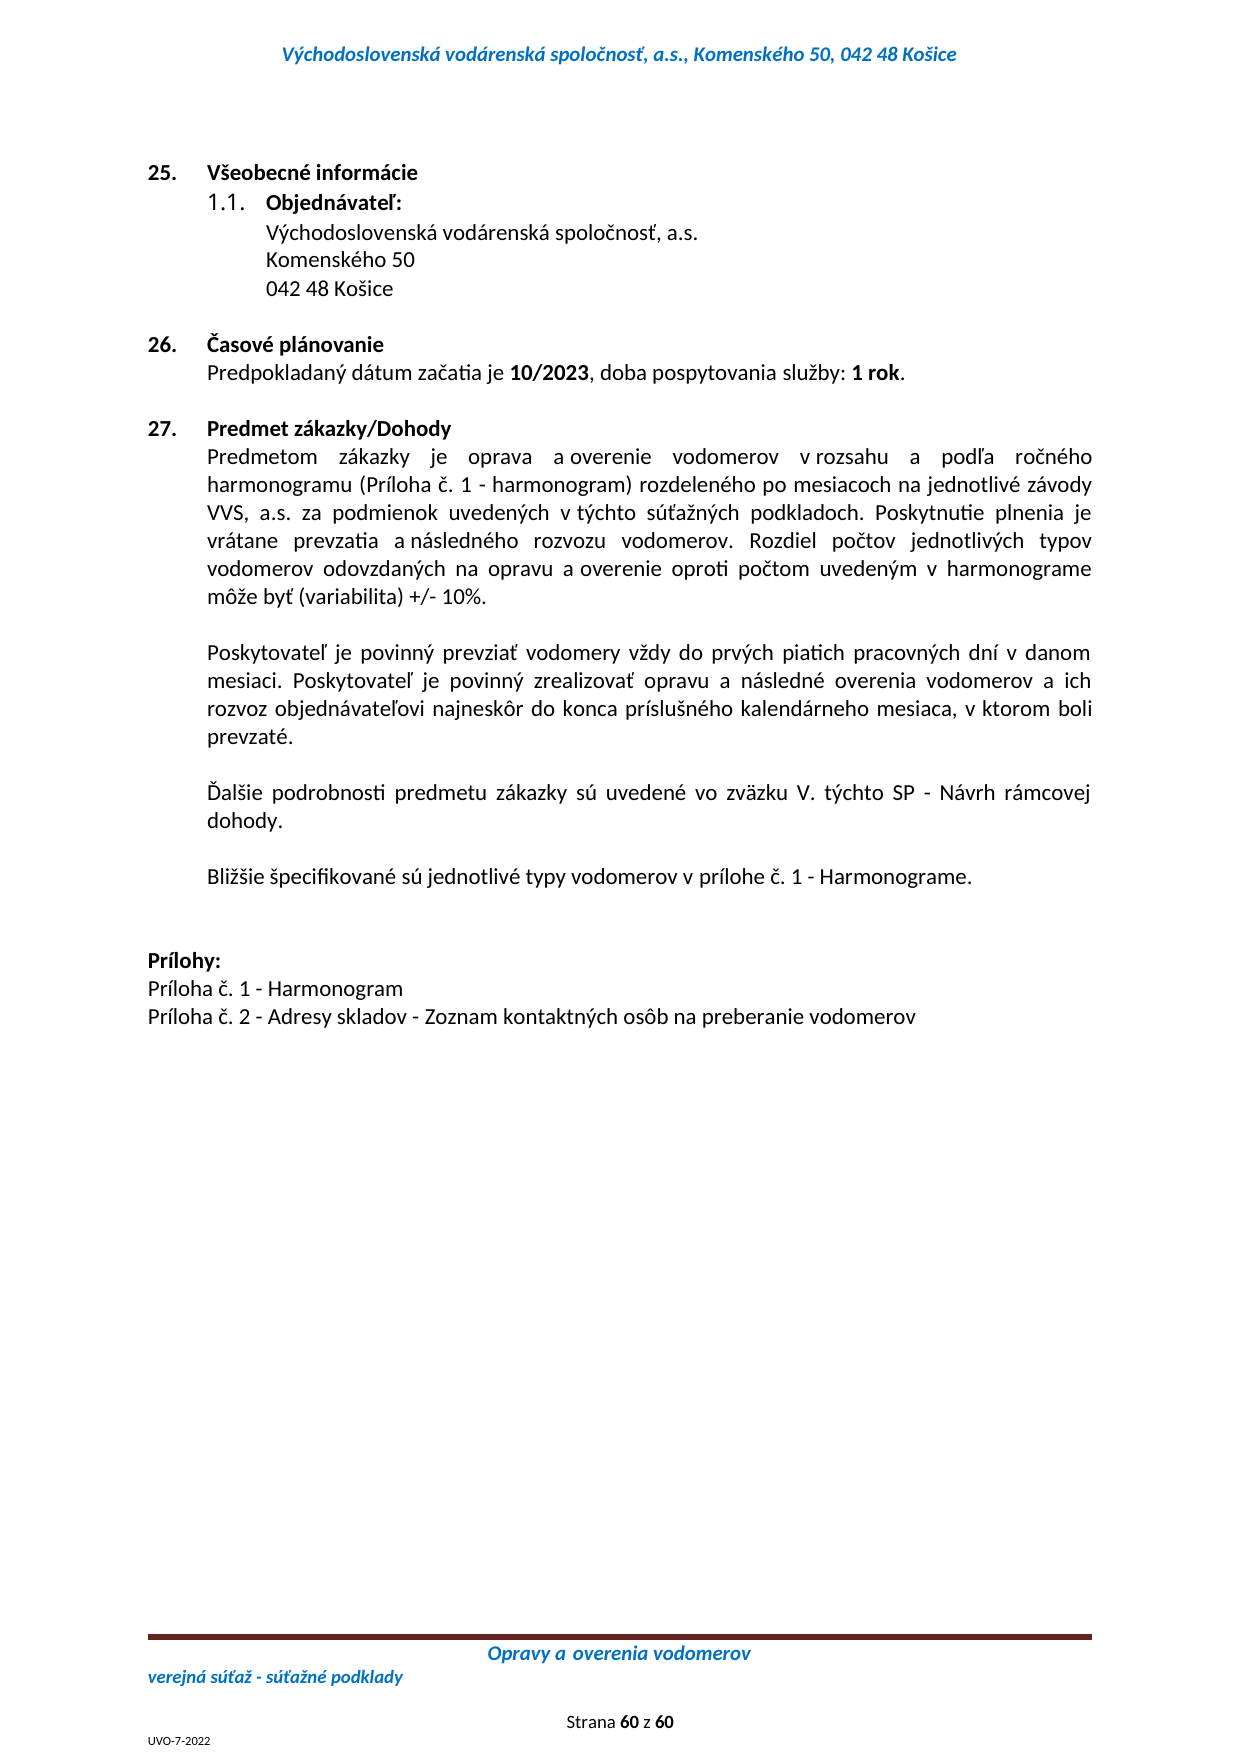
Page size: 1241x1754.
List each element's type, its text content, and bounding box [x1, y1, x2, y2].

text Východoslovenská vodárenská spoločnosť, a.s. [266, 218, 1092, 246]
list Predmetom zákazky je oprava a overenie vodomerov v rozsahu a podľa ročného harmonogramu (Príloha č. 1 - harmonogram) rozdeleného po mesiacoch na jednotlivé závody VVS, a.s. za podmienok uvedených v týchto súťažných podkladoch. Poskytnutie plnenia je vrátane prevzatia a následného rozvozu vodomerov. Rozdiel počtov jednotlivých typov vodomerov odovzdaných na opravu a overenie oproti počtom uvedeným v harmonograme môže byť (variabilita) +/- 10%. [207, 442, 1092, 610]
text 042 48 Košice [266, 274, 1092, 302]
text Komenského 50 [266, 246, 1092, 274]
list Predpokladaný dátum začatia je 10/2023, doba pospytovania služby: 1 rok. [207, 358, 1092, 386]
list Predmet zákazky/Dohody [148, 414, 1092, 442]
text Príloha č. 1 - Harmonogram [148, 974, 1092, 1002]
list Časové plánovanie [148, 330, 1092, 358]
list Bližšie špecifikované sú jednotlivé typy vodomerov v prílohe č. 1 - Harmonograme. [207, 862, 1092, 890]
text Príloha č. 2 - Adresy skladov - Zoznam kontaktných osôb na preberanie vodomerov [148, 1002, 1092, 1030]
list Poskytovateľ je povinný prevziať vodomery vždy do prvých piatich pracovných dní v danom mesiaci. Poskytovateľ je povinný zrealizovať opravu a následné overenia vodomerov a ich rozvoz objednávateľovi najneskôr do konca príslušného kalendárneho mesiaca, v ktorom boli prevzaté. [207, 638, 1092, 750]
list Objednávateľ: [207, 186, 1092, 218]
text Prílohy: [148, 946, 1092, 974]
list Všeobecné informácie [148, 158, 1092, 186]
list Ďalšie podrobnosti predmetu zákazky sú uvedené vo zväzku V. týchto SP - Návrh rámcovej dohody. [207, 778, 1092, 834]
